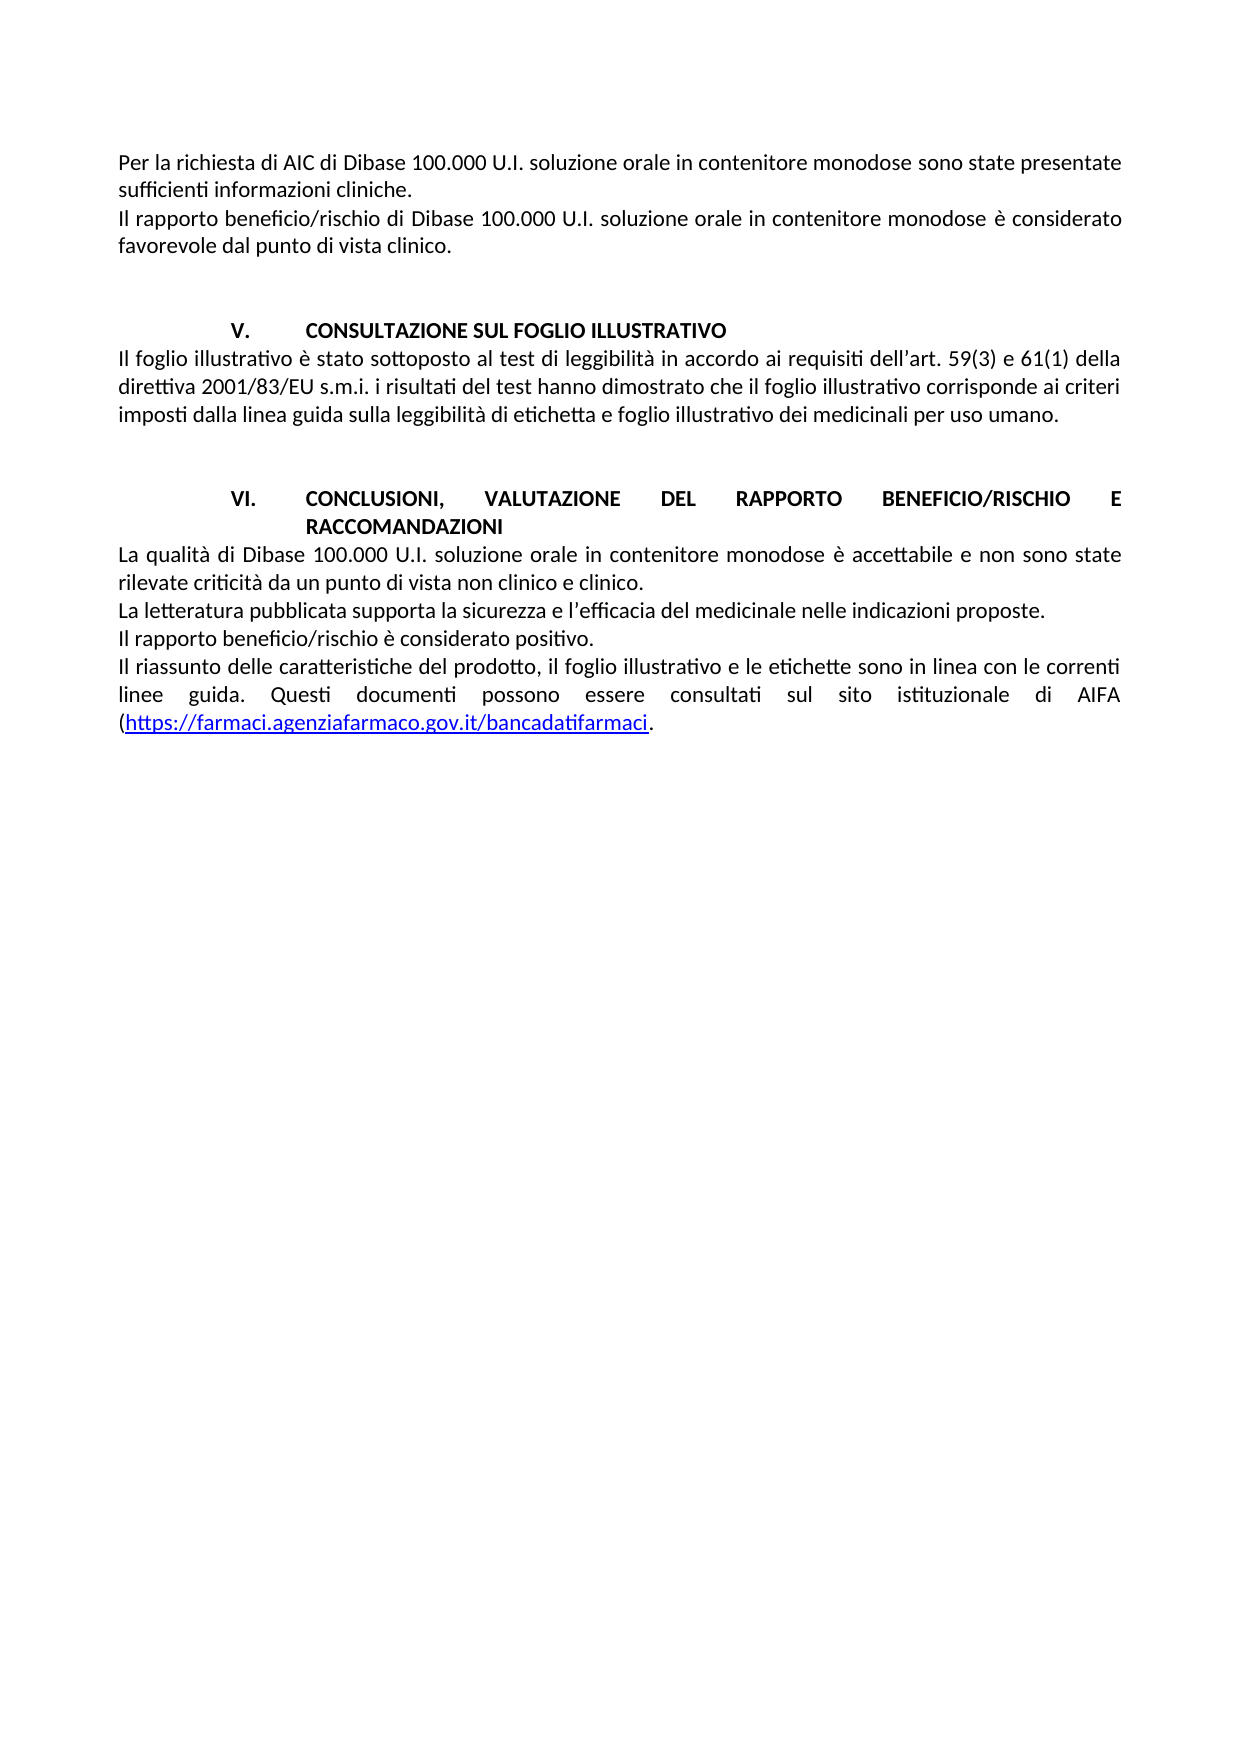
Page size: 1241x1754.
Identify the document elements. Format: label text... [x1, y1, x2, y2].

text La letteratura pubblicata supporta la sicurezza e l’efficacia del medicinale nelle indicazioni proposte. [118, 596, 1122, 624]
list Per la richiesta di AIC di Dibase 100.000 U.I. soluzione orale in contenitore monodose sono state presentate sufficienti informazioni cliniche. [118, 148, 1122, 204]
list CONCLUSIONI, VALUTAZIONE DEL RAPPORTO BENEFICIO/RISCHIO E RACCOMANDAZIONI [231, 484, 1122, 540]
text Il rapporto beneficio/rischio è considerato positivo. [118, 624, 1122, 652]
list CONSULTAZIONE SUL FOGLIO ILLUSTRATIVO [231, 316, 1122, 344]
text La qualità di Dibase 100.000 U.I. soluzione orale in contenitore monodose è accettabile e non sono state rilevate criticità da un punto di vista non clinico e clinico. [118, 540, 1122, 596]
text Il foglio illustrativo è stato sottoposto al test di leggibilità in accordo ai requisiti dell’art. 59(3) e 61(1) della direttiva 2001/83/EU s.m.i. i risultati del test hanno dimostrato che il foglio illustrativo corrisponde ai criteri imposti dalla linea guida sulla leggibilità di etichetta e foglio illustrativo dei medicinali per uso umano. [118, 344, 1122, 428]
list Il rapporto beneficio/rischio di Dibase 100.000 U.I. soluzione orale in contenitore monodose è considerato favorevole dal punto di vista clinico. [118, 204, 1122, 260]
text Il riassunto delle caratteristiche del prodotto, il foglio illustrativo e le etichette sono in linea con le correnti linee guida. Questi documenti possono essere consultati sul sito istituzionale di AIFA (https://farmaci.agenziafarmaco.gov.it/bancadatifarmaci. [118, 652, 1122, 736]
